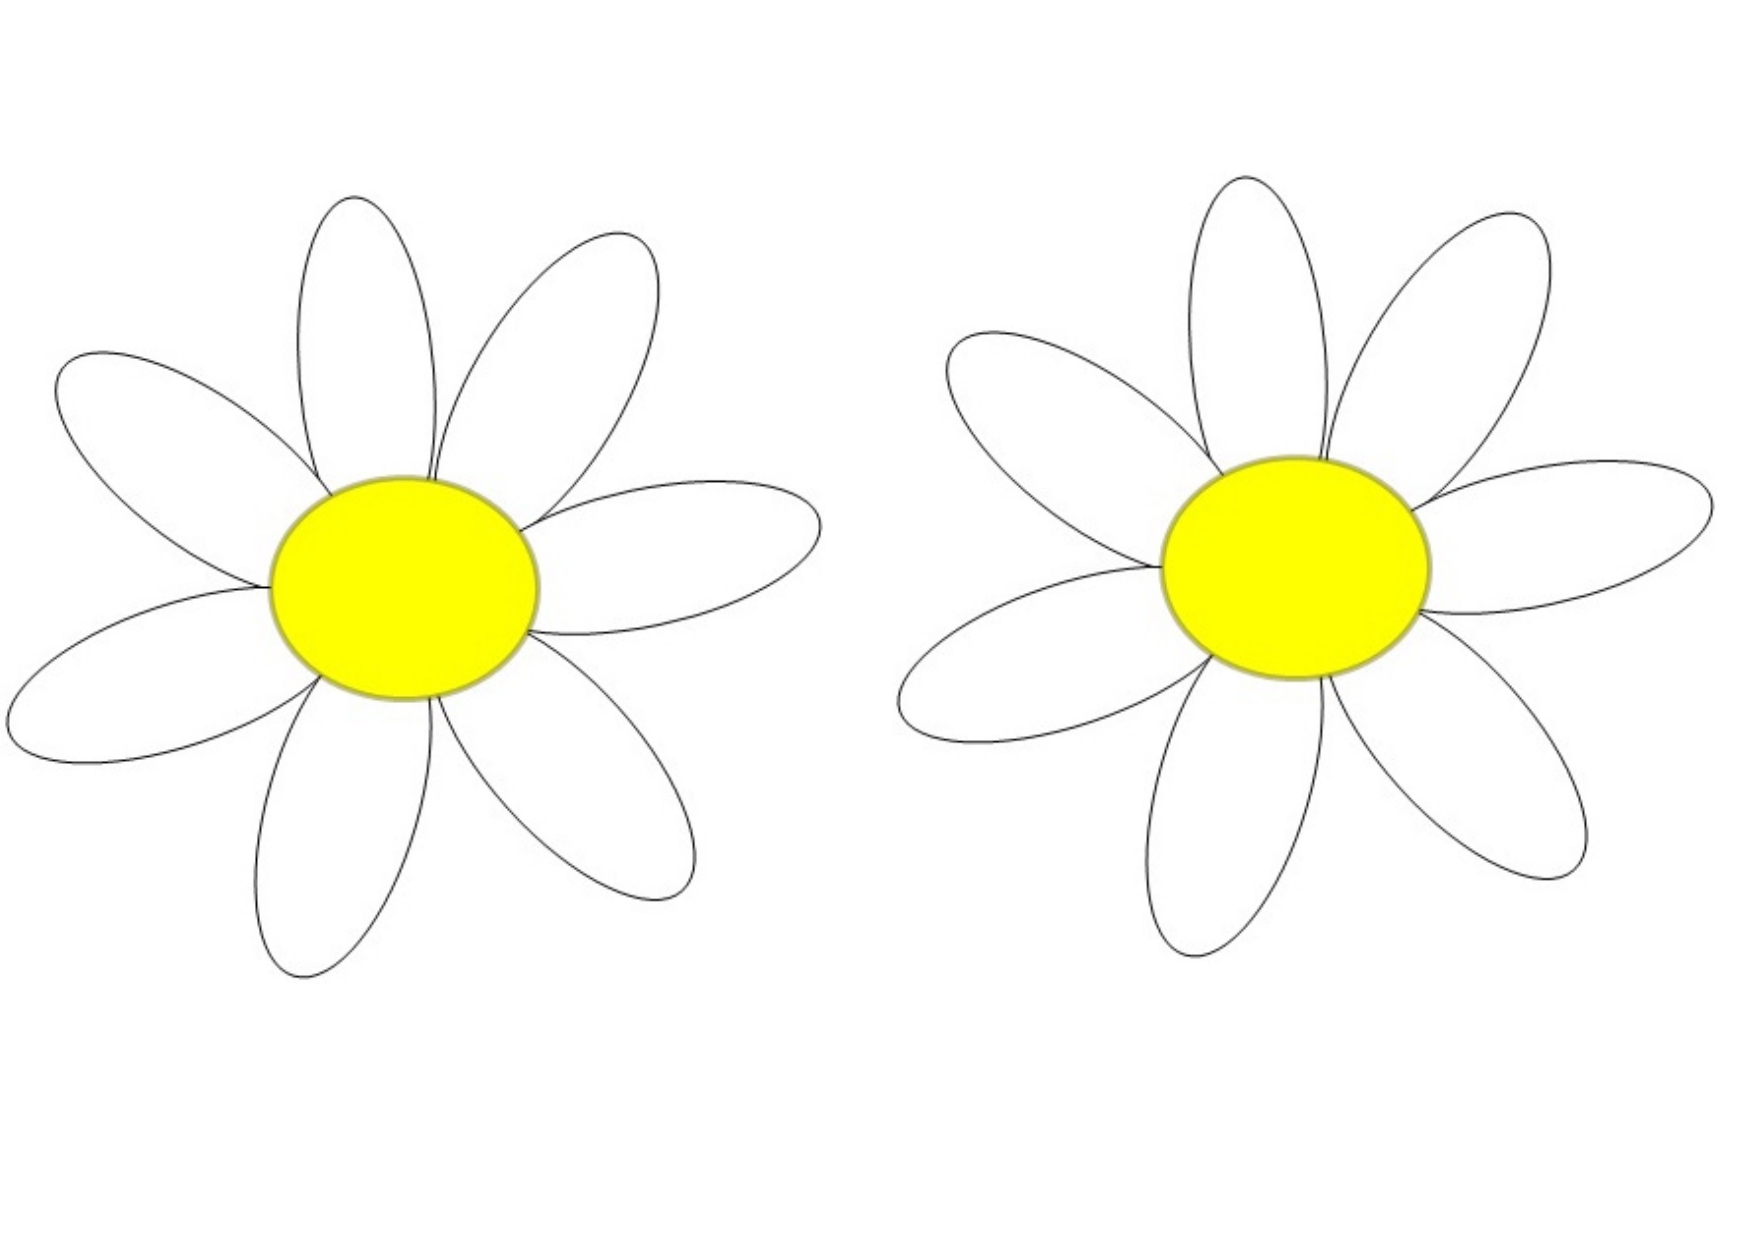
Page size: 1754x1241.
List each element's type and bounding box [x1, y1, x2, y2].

picture [892, 170, 1717, 961]
picture [0, 190, 825, 982]
